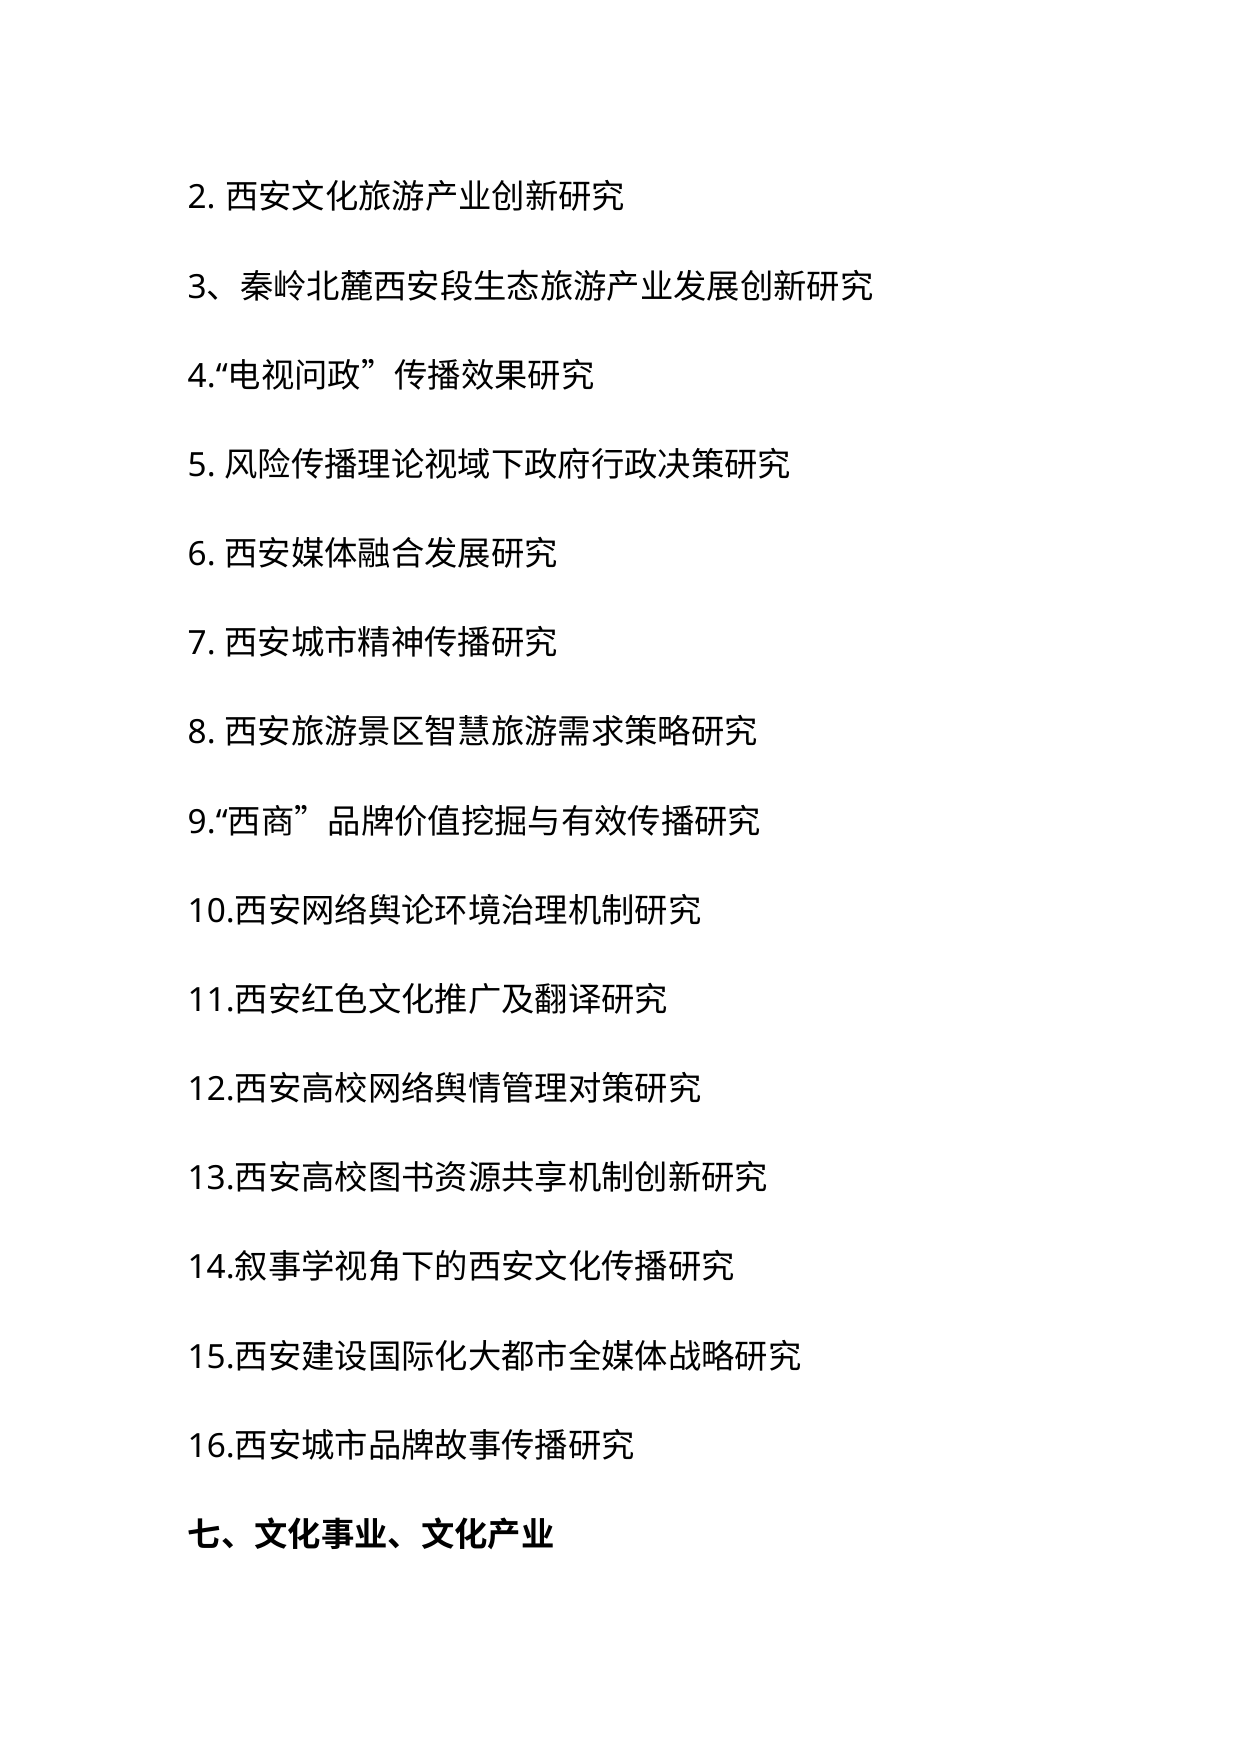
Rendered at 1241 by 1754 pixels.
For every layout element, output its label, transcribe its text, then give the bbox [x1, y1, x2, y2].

text 10.西安网络舆论环境治理机制研究 [187, 875, 1053, 940]
list 西安文化旅游产业创新研究 [187, 162, 1053, 227]
text 7. 西安城市精神传播研究 [187, 608, 1053, 673]
text 15.西安建设国际化大都市全媒体战略研究 [187, 1321, 1053, 1386]
text 5. 风险传播理论视域下政府行政决策研究 [187, 429, 1053, 494]
list 秦岭北麓西安段生态旅游产业发展创新研究 [187, 251, 1053, 316]
text 6. 西安媒体融合发展研究 [187, 519, 1053, 584]
text 9.“西商”品牌价值挖掘与有效传播研究 [187, 786, 1053, 851]
text 12.西安高校网络舆情管理对策研究 [187, 1054, 1053, 1119]
text 11.西安红色文化推广及翻译研究 [187, 964, 1053, 1029]
text 13.西安高校图书资源共享机制创新研究 [187, 1143, 1053, 1208]
text 14.叙事学视角下的西安文化传播研究 [187, 1232, 1053, 1297]
text 8. 西安旅游景区智慧旅游需求策略研究 [187, 697, 1053, 762]
text 七、文化事业、文化产业 [187, 1499, 1053, 1564]
text 4.“电视问政”传播效果研究 [187, 340, 1053, 405]
text 16.西安城市品牌故事传播研究 [187, 1410, 1053, 1475]
